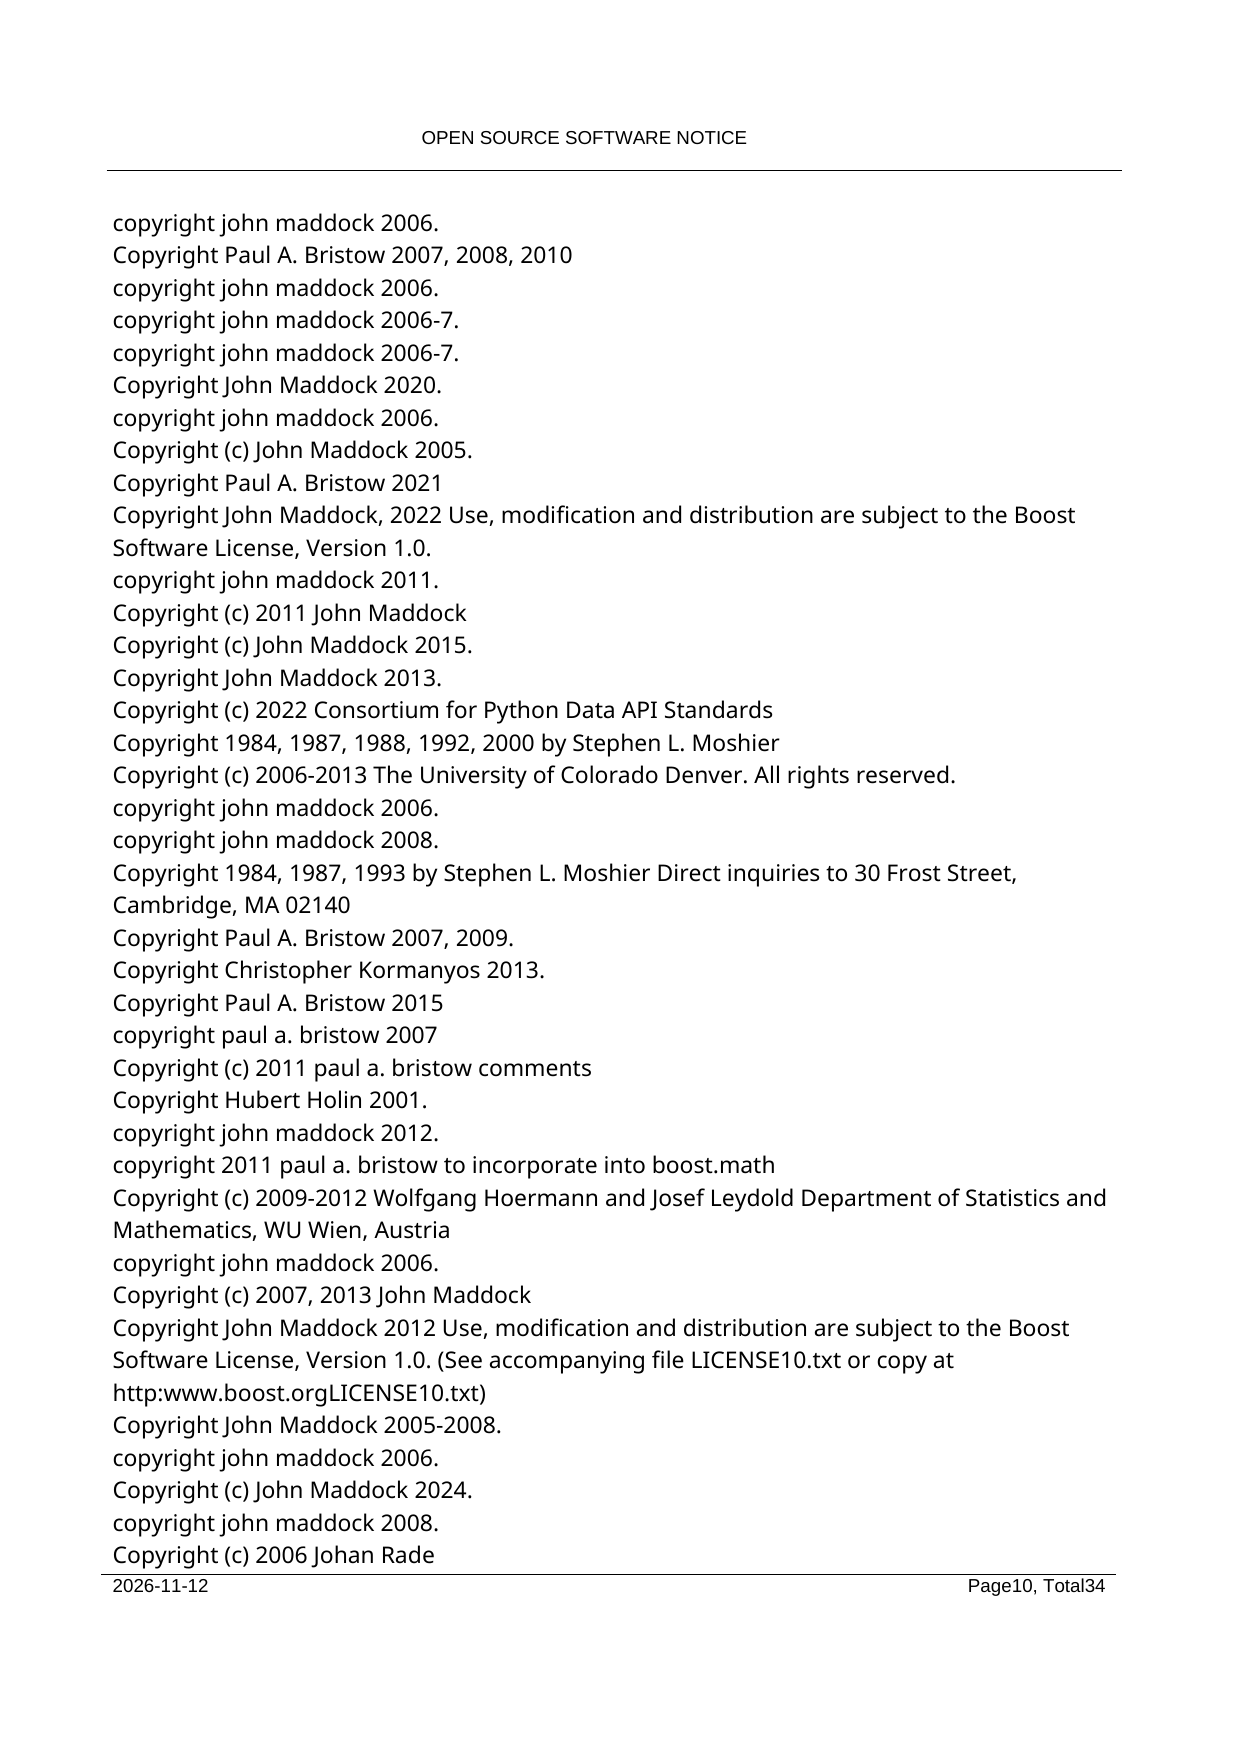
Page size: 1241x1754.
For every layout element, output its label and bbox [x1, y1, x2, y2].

text [112, 206, 1128, 1571]
